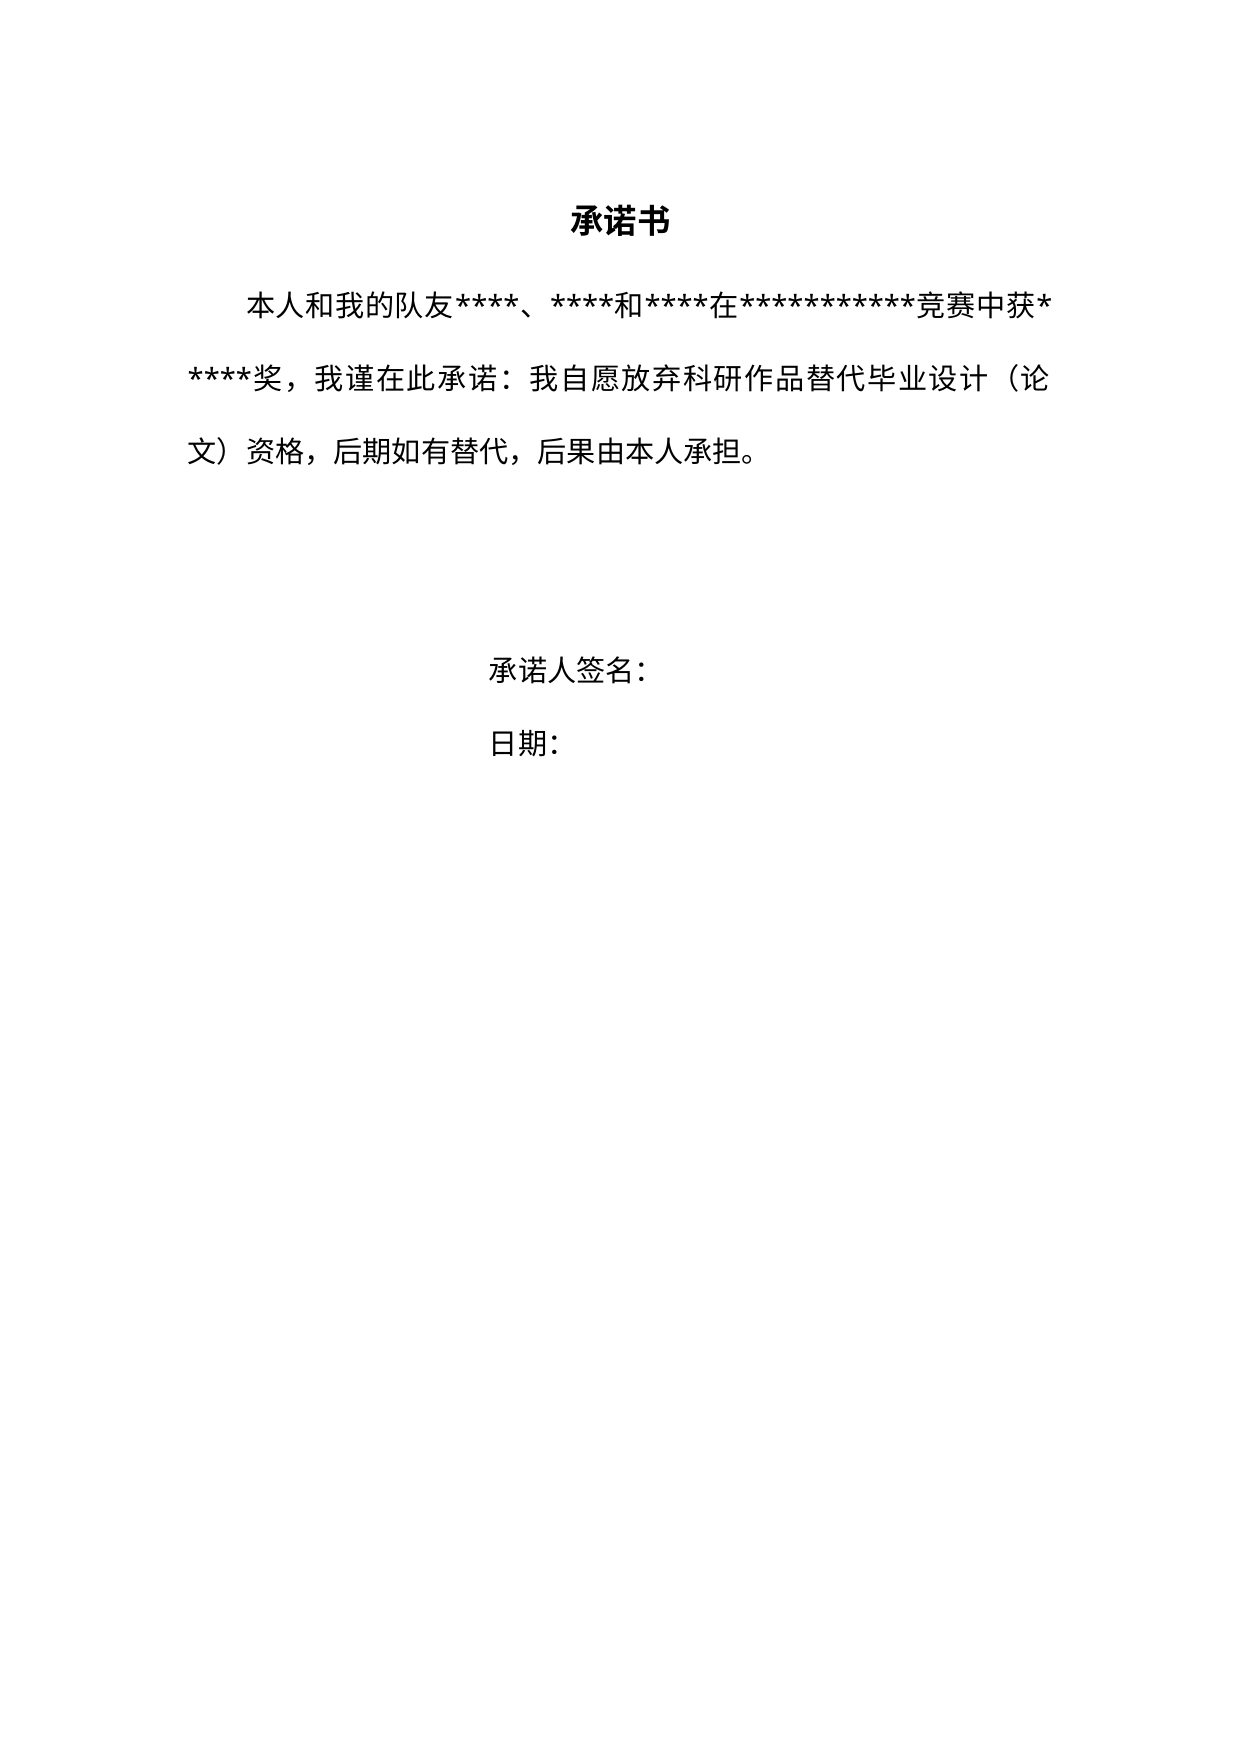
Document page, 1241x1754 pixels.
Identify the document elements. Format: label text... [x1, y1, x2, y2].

title 承诺书 [187, 187, 1053, 252]
text 本人和我的队友****、****和****在***********竞赛中获*****奖，我谨在此承诺：我自愿放弃科研作品替代毕业设计（论文）资格，后期如有替代，后果由本人承担。 [187, 258, 1053, 477]
text 承诺人签名： [187, 623, 1053, 696]
text 日期： [187, 696, 1053, 769]
